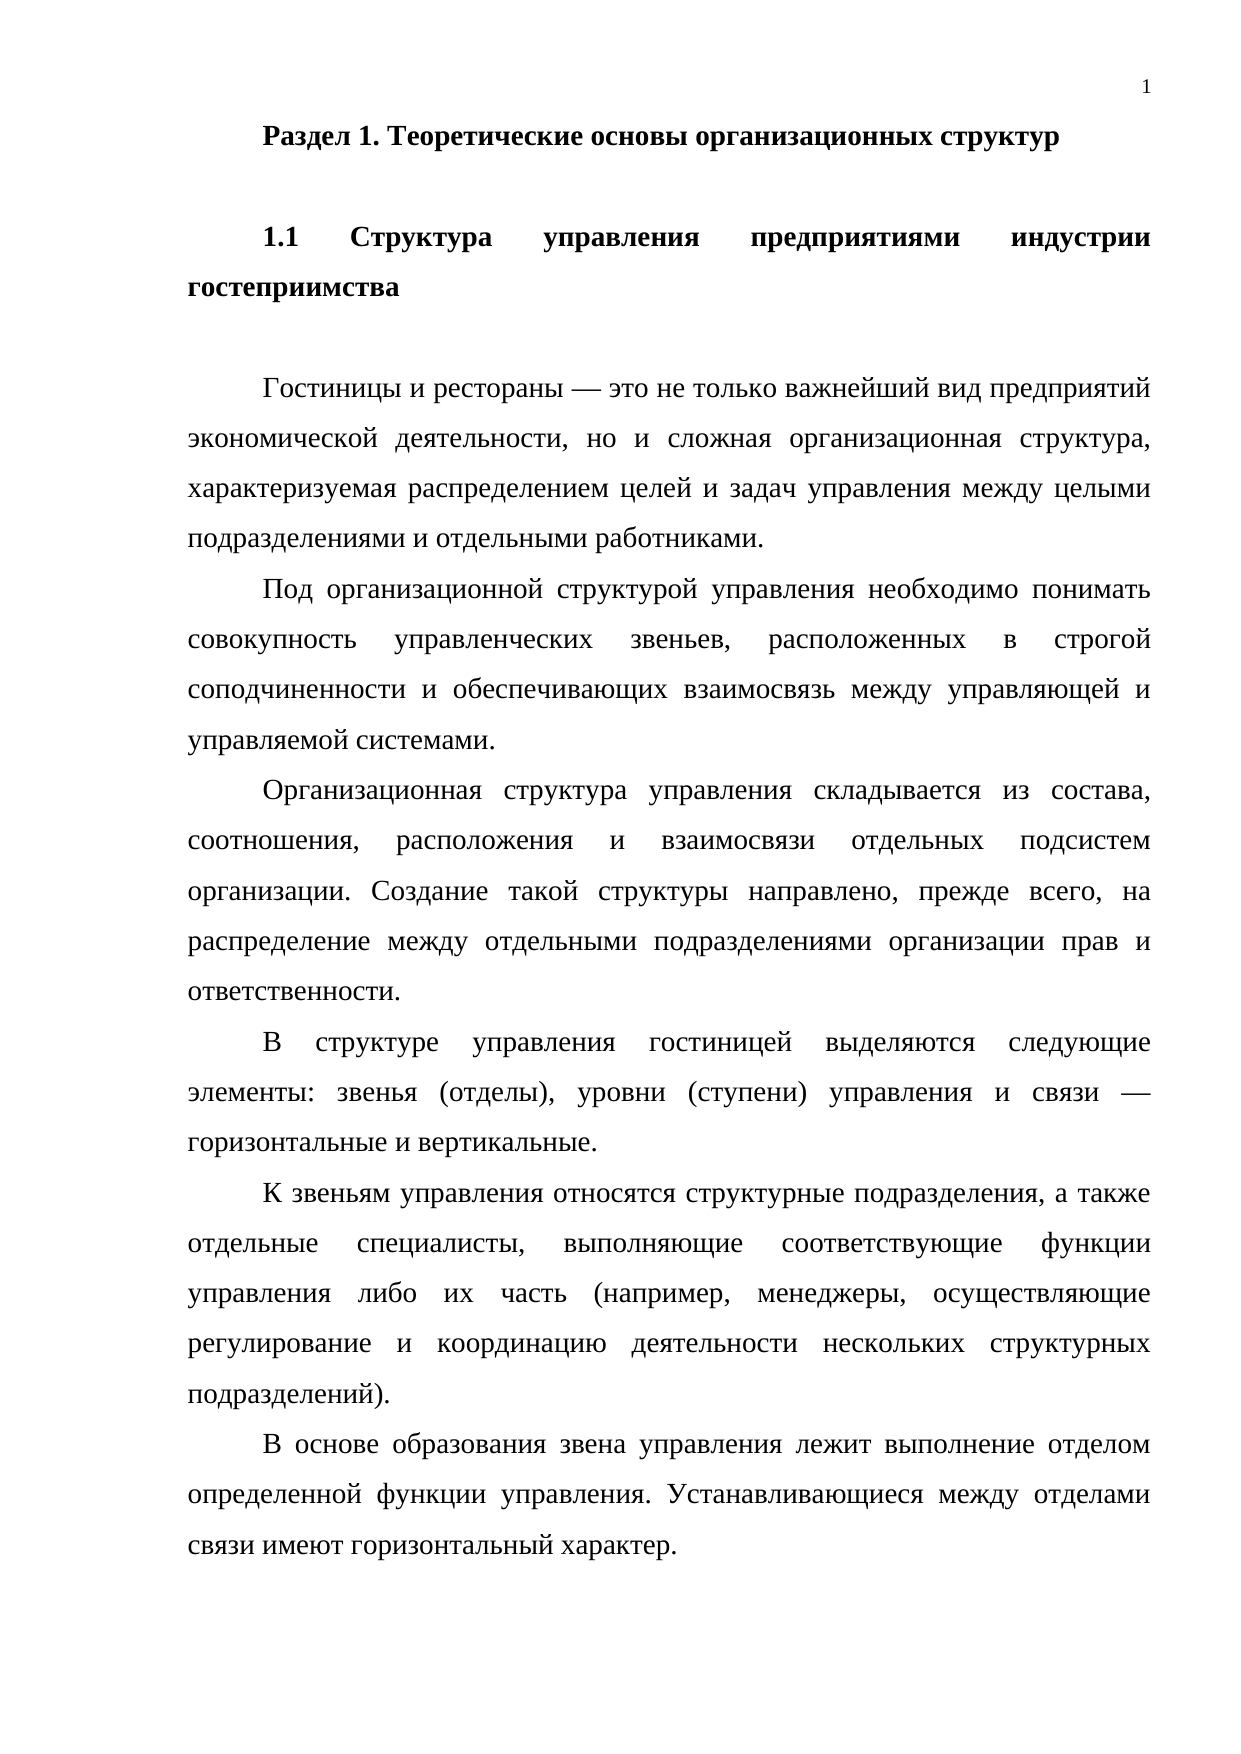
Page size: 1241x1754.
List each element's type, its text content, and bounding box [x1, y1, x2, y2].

text Организационная структура управления складывается из состава, соотношения, расположения и взаимосвязи отдельных подсистем организации. Создание такой структуры направлено, прежде всего, на распределение между отдельными подразделениями организации прав и ответственности. [187, 772, 1152, 1007]
subtitle Раздел 1. Теоретические основы организационных структур [187, 118, 1152, 152]
text К звеньям управления относятся структурные подразделения, а также отдельные специалисты, выполняющие соответствующие функции управления либо их часть (например, менеджеры, осуществляющие регулирование и координацию деятельности нескольких структурных подразделений). [187, 1175, 1152, 1409]
text Гостиницы и рестораны — это не только важнейший вид предприятий экономической деятельности, но и сложная организационная структура, характеризуемая распределением целей и задач управления между целыми подразделениями и отдельными работниками. [187, 370, 1152, 554]
text В основе образования звена управления лежит выполнение отделом определенной функции управления. Устанавливающиеся между отделами связи имеют горизонтальный характер. [187, 1426, 1152, 1560]
text В структуре управления гостиницей выделяются следующие элементы: звенья (отделы), уровни (ступени) управления и связи — горизонтальные и вертикальные. [187, 1024, 1152, 1158]
subtitle 1.1 Структура управления предприятиями индустрии гостеприимства [187, 219, 1152, 303]
text Под организационной структурой управления необходимо понимать совокупность управленческих звеньев, расположенных в строгой соподчиненности и обеспечивающих взаимосвязь между управляющей и управляемой системами. [187, 571, 1152, 755]
